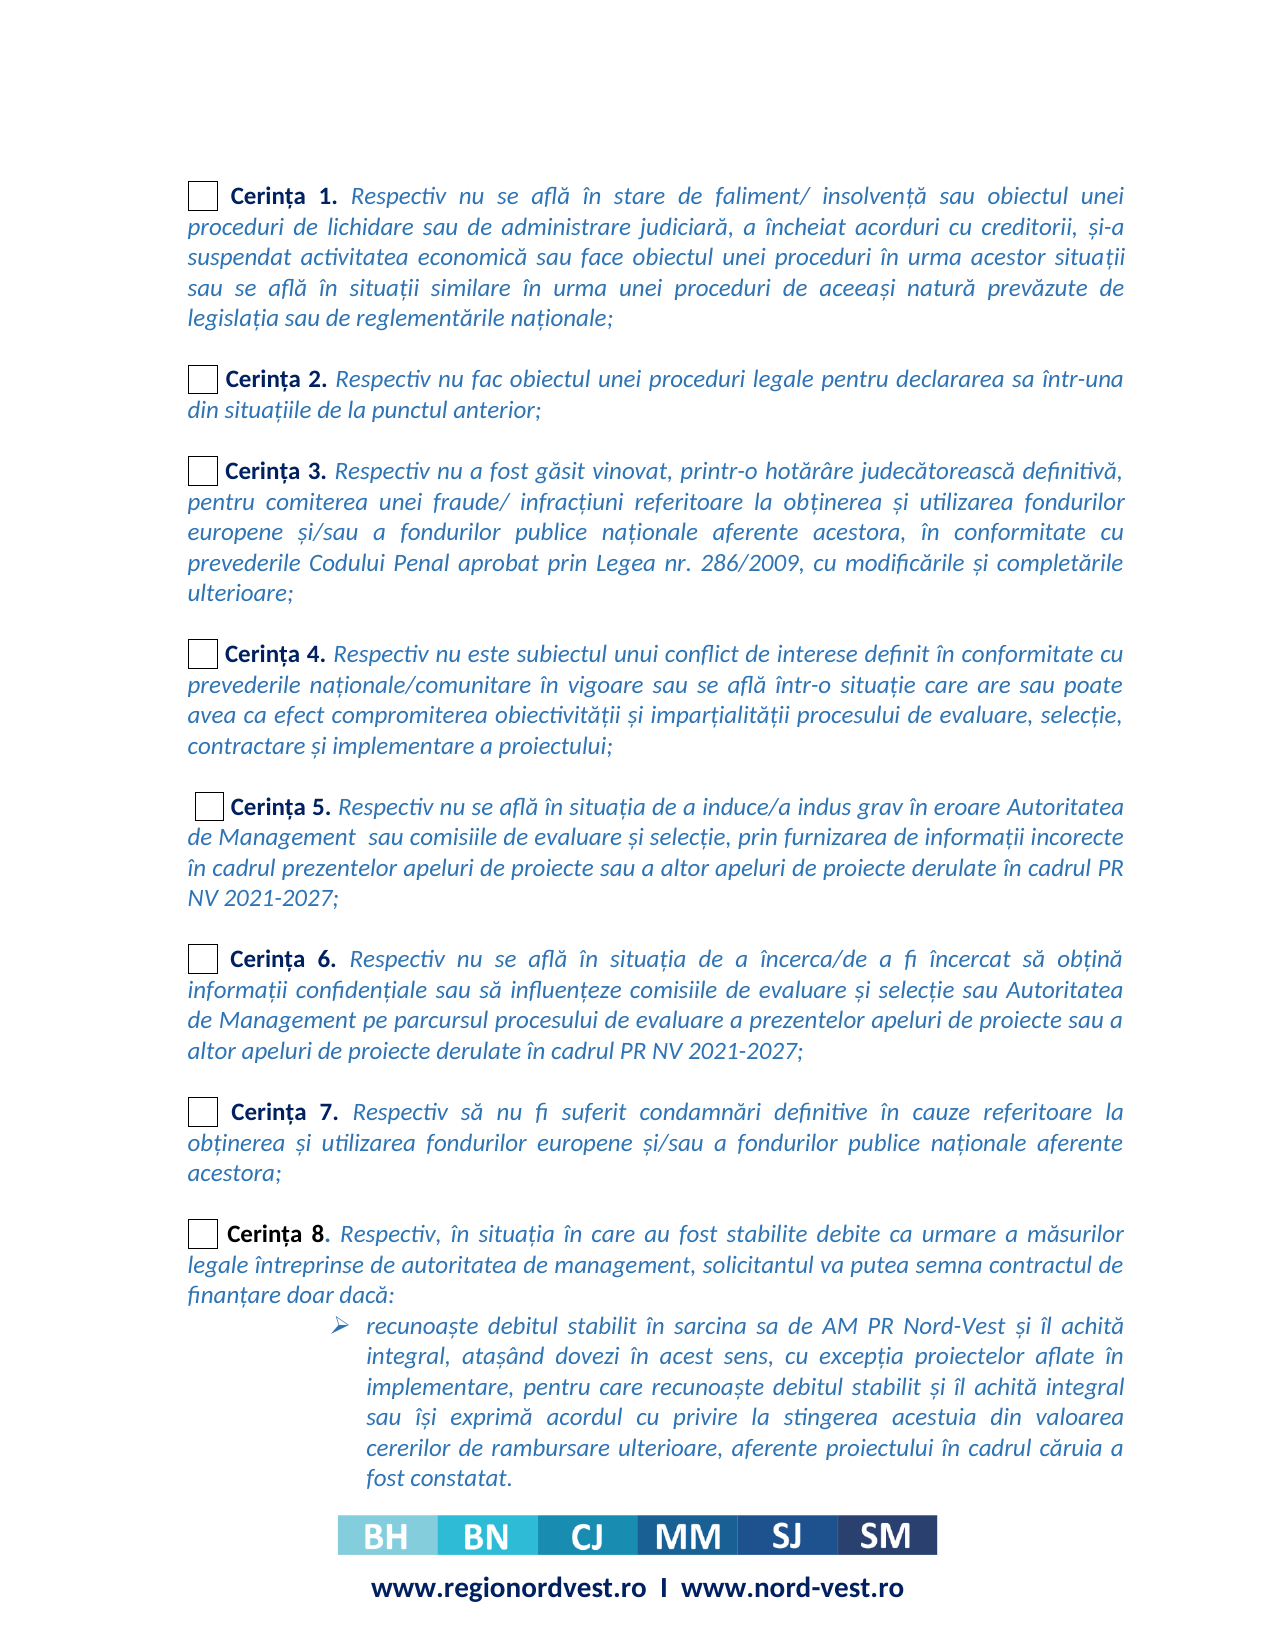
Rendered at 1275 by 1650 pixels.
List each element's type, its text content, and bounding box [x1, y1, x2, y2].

text Cerința 2. Respectiv nu fac obiectul unei proceduri legale pentru declararea sa într-una din situațiile de la punctul anterior; [187, 364, 1125, 425]
text Cerința 4. Respectiv nu este subiectul unui conflict de interese definit în conformitate cu prevederile naționale/comunitare în vigoare sau se află într-o situație care are sau poate avea ca efect compromiterea obiectivității și imparțialității procesului de evaluare, selecție, contractare și implementare a proiectului; [187, 638, 1125, 760]
list recunoaşte debitul stabilit în sarcina sa de AM PR Nord-Vest şi îl achită integral, ataşând dovezi în acest sens, cu excepția proiectelor aflate în implementare, pentru care recunoaşte debitul stabilit şi îl achită integral sau îşi exprimă acordul cu privire la stingerea acestuia din valoarea cererilor de rambursare ulterioare, aferente proiectului în cadrul căruia a fost constatat. [328, 1310, 1125, 1493]
text Cerința 3. Respectiv nu a fost găsit vinovat, printr-o hotărâre judecătorească definitivă, pentru comiterea unei fraude/ infracțiuni referitoare la obţinerea şi utilizarea fondurilor europene şi/sau a fondurilor publice naţionale aferente acestora, în conformitate cu prevederile Codului Penal aprobat prin Legea nr. 286/2009, cu modificările și completările ulterioare; [187, 455, 1125, 608]
text Cerința 5. Respectiv nu se află în situația de a induce/a indus grav în eroare Autoritatea de Management sau comisiile de evaluare și selecție, prin furnizarea de informații incorecte în cadrul prezentelor apeluri de proiecte sau a altor apeluri de proiecte derulate în cadrul PR NV 2021-2027; [187, 791, 1125, 913]
text Cerința 6. Respectiv nu se află în situația de a încerca/de a fi încercat să obțină informații confidențiale sau să influențeze comisiile de evaluare și selecție sau Autoritatea de Management pe parcursul procesului de evaluare a prezentelor apeluri de proiecte sau a altor apeluri de proiecte derulate în cadrul PR NV 2021-2027; [187, 943, 1125, 1066]
text Cerința 1. Respectiv nu se află în stare de faliment/ insolvenţă sau obiectul unei proceduri de lichidare sau de administrare judiciară, a încheiat acorduri cu creditorii, şi-a suspendat activitatea economică sau face obiectul unei proceduri în urma acestor situaţii sau se află în situaţii similare în urma unei proceduri de aceeaşi natură prevăzute de legislaţia sau de reglementările naţionale; [187, 181, 1125, 333]
text Cerința 8. Respectiv, în situația în care au fost stabilite debite ca urmare a măsurilor legale întreprinse de autoritatea de management, solicitantul va putea semna contractul de finanțare doar dacă: [187, 1218, 1125, 1310]
text Cerința 7. Respectiv să nu fi suferit condamnări definitive în cauze referitoare la obținerea și utilizarea fondurilor europene și/sau a fondurilor publice naționale aferente acestora; [187, 1096, 1125, 1188]
picture [337, 1515, 938, 1555]
